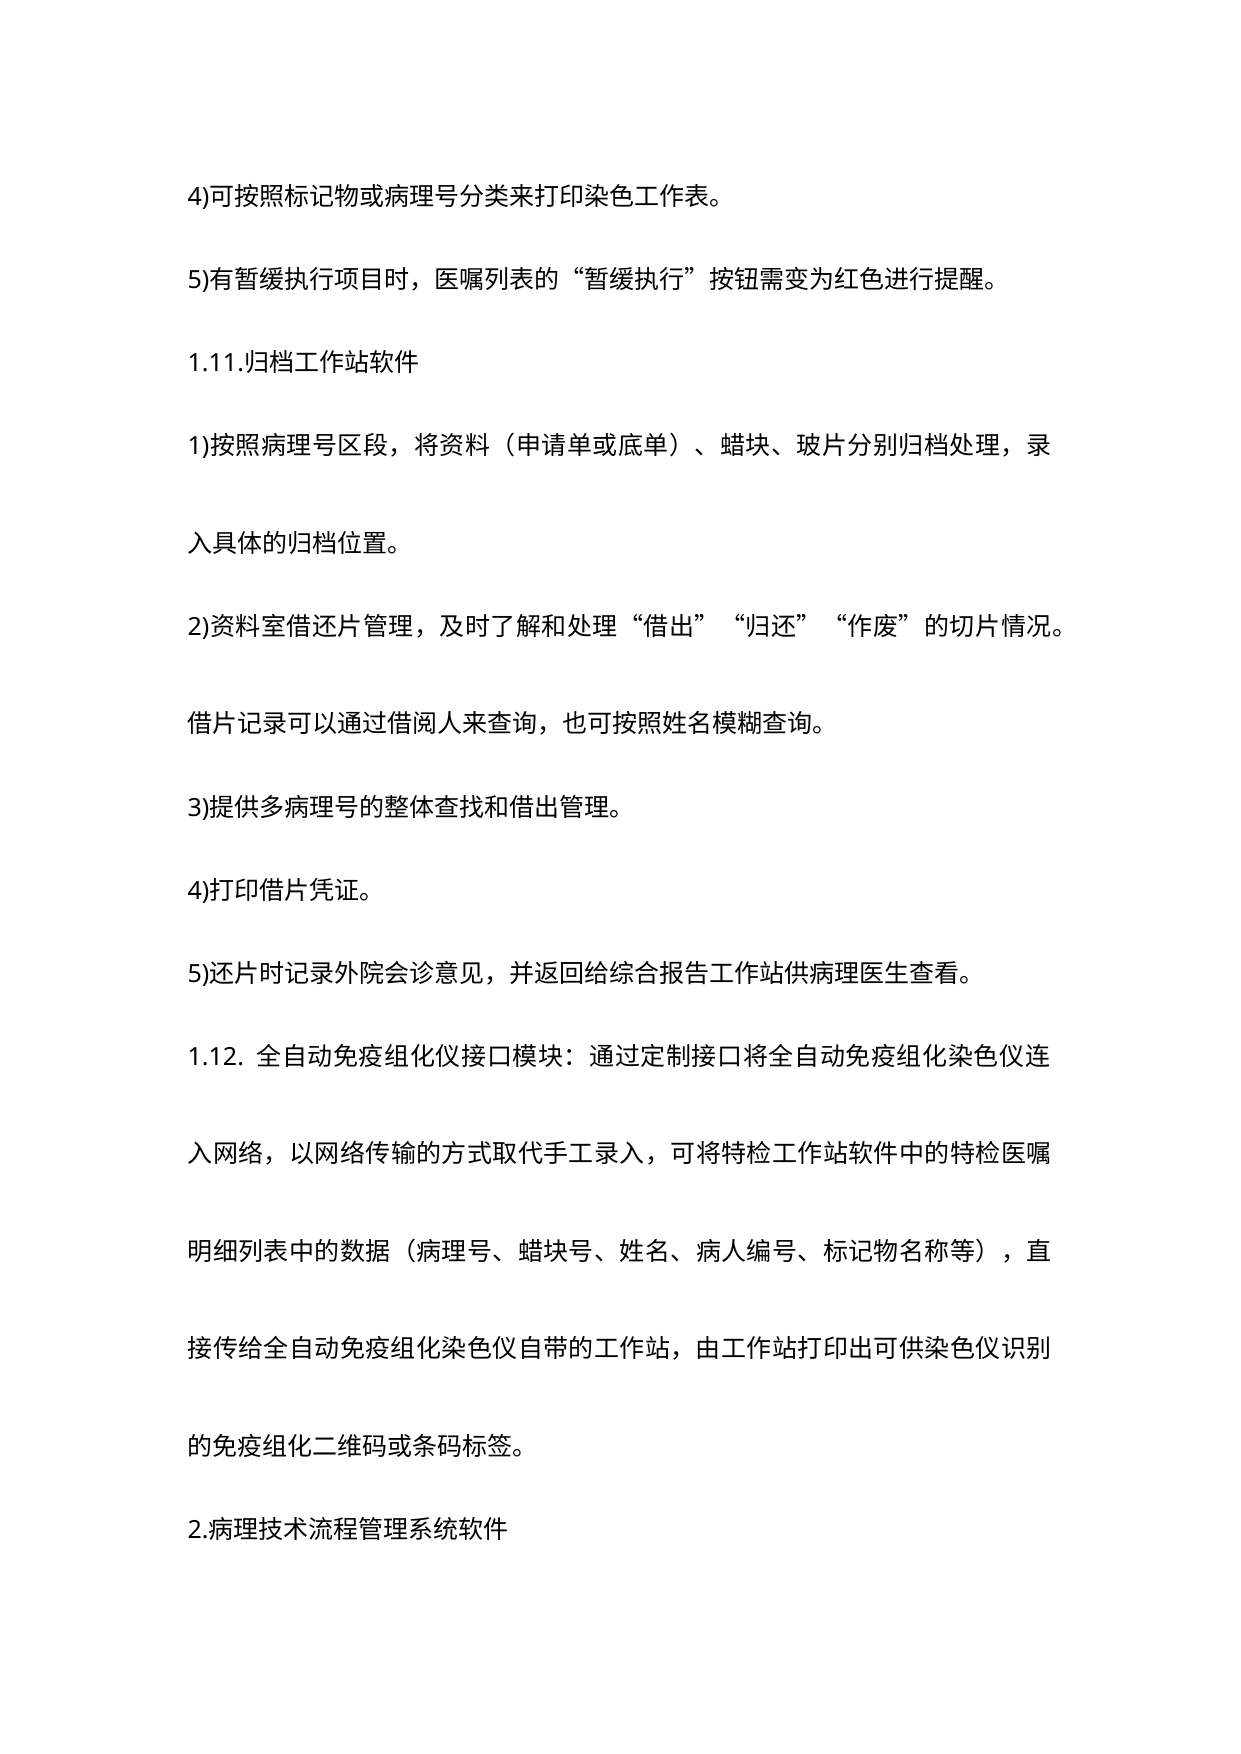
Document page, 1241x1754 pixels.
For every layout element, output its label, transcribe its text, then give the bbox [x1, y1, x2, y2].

text 1)按照病理号区段，将资料（申请单或底单）、蜡块、玻片分别归档处理，录入具体的归档位置。 [187, 411, 1053, 574]
text 4)可按照标记物或病理号分类来打印染色工作表。 [187, 162, 1053, 227]
text 1.12. 全自动免疫组化仪接口模块：通过定制接口将全自动免疫组化染色仪连入网络，以网络传输的方式取代手工录入，可将特检工作站软件中的特检医嘱明细列表中的数据（病理号、蜡块号、姓名、病人编号、标记物名称等），直接传给全自动免疫组化染色仪自带的工作站，由工作站打印出可供染色仪识别的免疫组化二维码或条码标签。 [187, 1022, 1053, 1477]
text 5)还片时记录外院会诊意见，并返回给综合报告工作站供病理医生查看。 [187, 939, 1053, 1004]
text 4)打印借片凭证。 [187, 856, 1053, 921]
text 1.11.归档工作站软件 [187, 328, 1053, 393]
text 3)提供多病理号的整体查找和借出管理。 [187, 773, 1053, 838]
text 5)有暂缓执行项目时，医嘱列表的“暂缓执行”按钮需变为红色进行提醒。 [187, 245, 1053, 310]
text 2)资料室借还片管理，及时了解和处理“借出”“归还”“作废”的切片情况。借片记录可以通过借阅人来查询，也可按照姓名模糊查询。 [187, 592, 1053, 754]
text 2.病理技术流程管理系统软件 [187, 1495, 1053, 1560]
